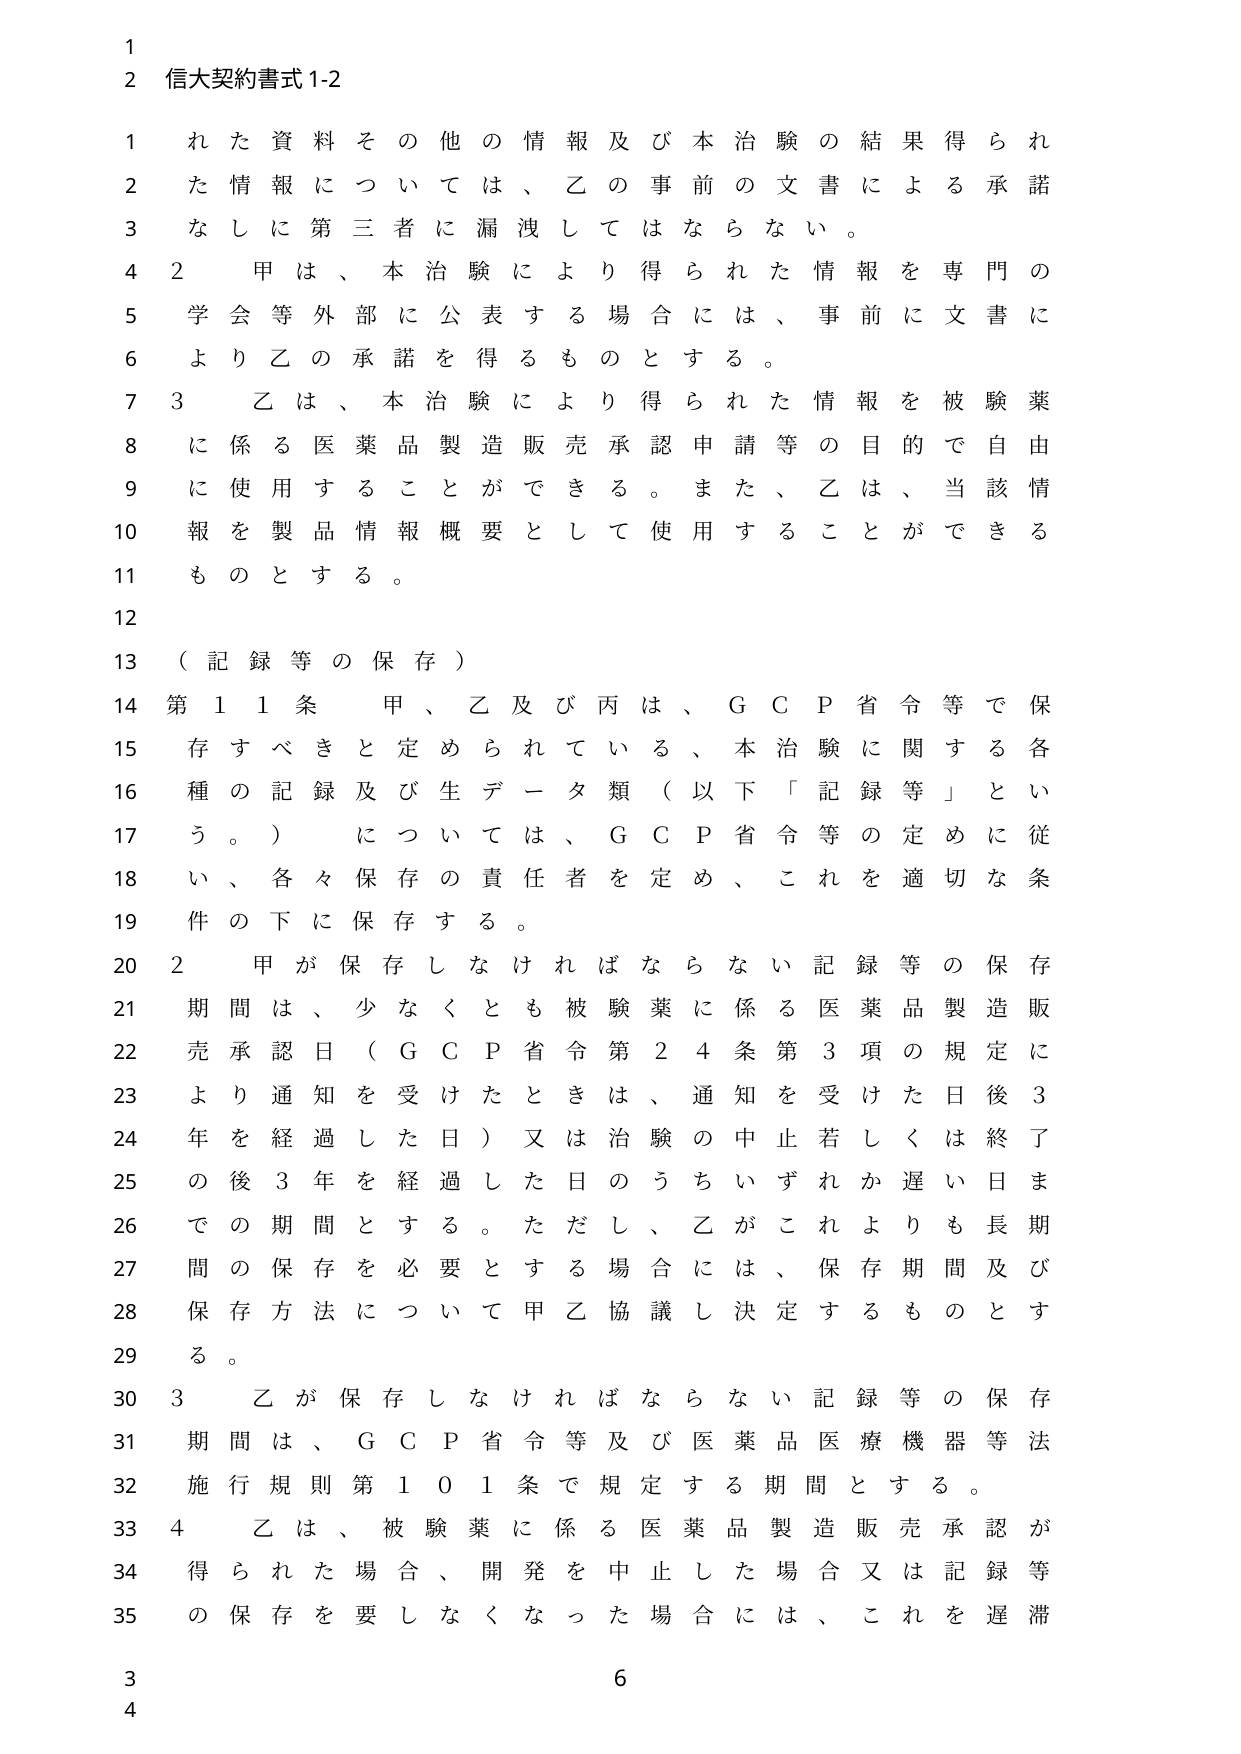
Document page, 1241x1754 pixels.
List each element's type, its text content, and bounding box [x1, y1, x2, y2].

text ２ 甲が保存しなければならない記録等の保存期間は、少なくとも被験薬に係る医薬品製造販売承認日（ＧＣＰ省令第２４条第３項の規定により通知を受けたときは、通知を受けた日後３年を経過した日）又は治験の中止若しくは終了の後３年を経過した日のうちいずれか遅い日までの期間とする。ただし、乙がこれよりも長期間の保存を必要とする場合には、保存期間及び保存方法について甲乙協議し決定するものとする。 [166, 942, 1071, 1375]
text ２ 甲は、本治験により得られた情報を専門の学会等外部に公表する場合には、事前に文書により乙の承諾を得るものとする。 [166, 249, 1071, 379]
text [166, 119, 1071, 249]
text 第１１条 甲、乙及び丙は、ＧＣＰ省令等で保存すべきと定められている、本治験に関する各種の記録及び生データ類（以下「記録等」という。） については、ＧＣＰ省令等の定めに従い、各々保存の責任者を定め、これを適切な条件の下に保存する。 [166, 682, 1071, 942]
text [166, 1505, 1071, 1635]
text ３ 乙は、本治験により得られた情報を被験薬に係る医薬品製造販売承認申請等の目的で自由に使用することができる。また、乙は、当該情報を製品情報概要として使用することができるものとする。 [166, 379, 1071, 595]
text ３ 乙が保存しなければならない記録等の保存期間は、ＧＣＰ省令等及び医薬品医療機器等法施行規則第１０１条で規定する期間とする。 [166, 1375, 1071, 1505]
text （記録等の保存） [166, 639, 1074, 682]
